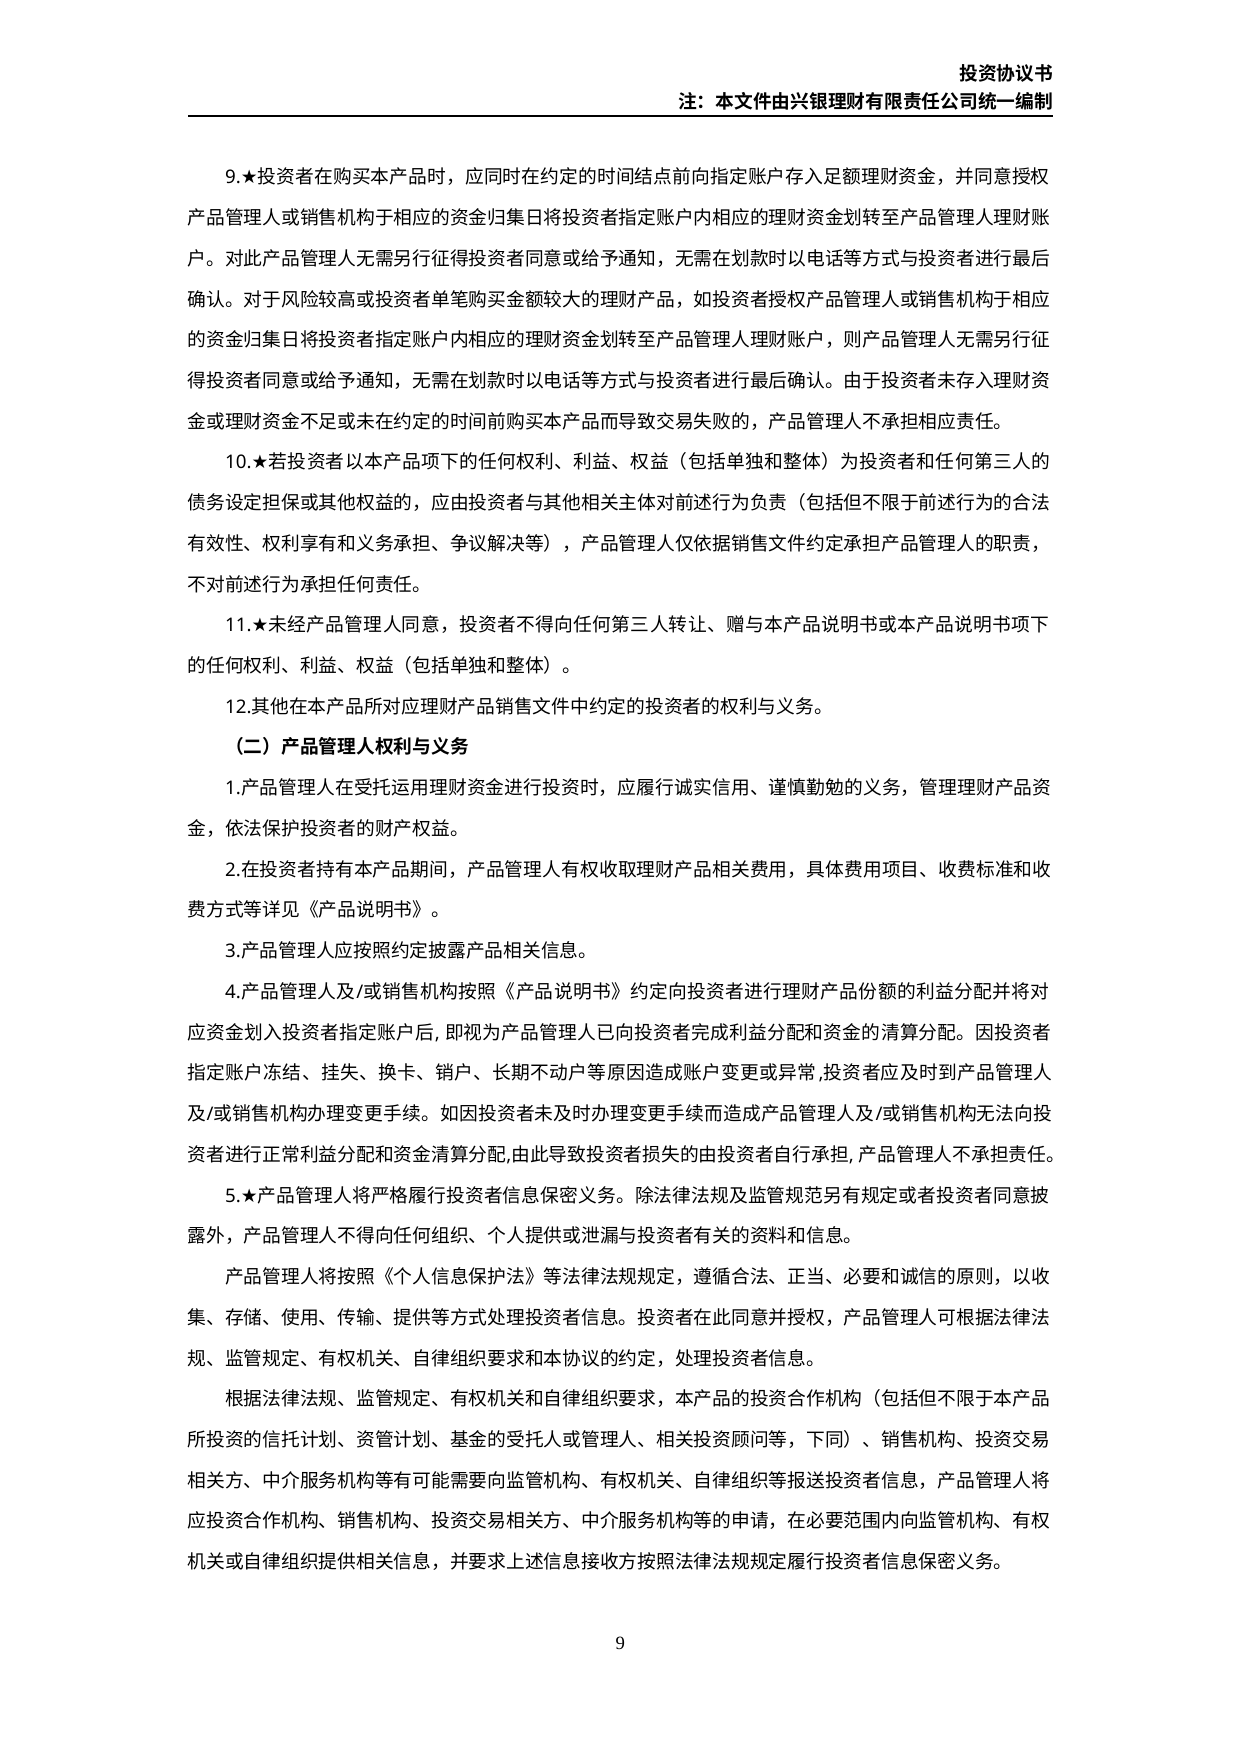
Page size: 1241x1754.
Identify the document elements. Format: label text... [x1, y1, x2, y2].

text （二）产品管理人权利与义务 [225, 732, 1053, 759]
text 12.其他在本产品所对应理财产品销售文件中约定的投资者的权利与义务。 [187, 691, 1053, 719]
text 9.★投资者在购买本产品时，应同时在约定的时间结点前向指定账户存入足额理财资金，并同意授权产品管理人或销售机构于相应的资金归集日将投资者指定账户内相应的理财资金划转至产品管理人理财账户。对此产品管理人无需另行征得投资者同意或给予通知，无需在划款时以电话等方式与投资者进行最后确认。对于风险较高或投资者单笔购买金额较大的理财产品，如投资者授权产品管理人或销售机构于相应的资金归集日将投资者指定账户内相应的理财资金划转至产品管理人理财账户，则产品管理人无需另行征得投资者同意或给予通知，无需在划款时以电话等方式与投资者进行最后确认。由于投资者未存入理财资金或理财资金不足或未在约定的时间前购买本产品而导致交易失败的，产品管理人不承担相应责任。 [187, 162, 1053, 433]
text 5.★产品管理人将严格履行投资者信息保密义务。除法律法规及监管规范另有规定或者投资者同意披露外，产品管理人不得向任何组织、个人提供或泄漏与投资者有关的资料和信息。 [187, 1180, 1053, 1248]
text 10.★若投资者以本产品项下的任何权利、利益、权益（包括单独和整体）为投资者和任何第三人的债务设定担保或其他权益的，应由投资者与其他相关主体对前述行为负责（包括但不限于前述行为的合法有效性、权利享有和义务承担、争议解决等），产品管理人仅依据销售文件约定承担产品管理人的职责，不对前述行为承担任何责任。 [187, 447, 1053, 596]
text 1.产品管理人在受托运用理财资金进行投资时，应履行诚实信用、谨慎勤勉的义务，管理理财产品资金，依法保护投资者的财产权益。 [187, 773, 1053, 841]
text 2.在投资者持有本产品期间，产品管理人有权收取理财产品相关费用，具体费用项目、收费标准和收费方式等详见《产品说明书》。 [187, 854, 1053, 922]
text 产品管理人将按照《个人信息保护法》等法律法规规定，遵循合法、正当、必要和诚信的原则，以收集、存储、使用、传输、提供等方式处理投资者信息。投资者在此同意并授权，产品管理人可根据法律法规、监管规定、有权机关、自律组织要求和本协议的约定，处理投资者信息。 [187, 1262, 1053, 1370]
text 11.★未经产品管理人同意，投资者不得向任何第三人转让、赠与本产品说明书或本产品说明书项下的任何权利、利益、权益（包括单独和整体）。 [187, 610, 1053, 678]
text 4.产品管理人及/或销售机构按照《产品说明书》约定向投资者进行理财产品份额的利益分配并将对应资金划入投资者指定账户后, 即视为产品管理人已向投资者完成利益分配和资金的清算分配。因投资者指定账户冻结、挂失、换卡、销户、长期不动户等原因造成账户变更或异常,投资者应及时到产品管理人及/或销售机构办理变更手续。如因投资者未及时办理变更手续而造成产品管理人及/或销售机构无法向投资者进行正常利益分配和资金清算分配,由此导致投资者损失的由投资者自行承担, 产品管理人不承担责任。 [187, 977, 1053, 1167]
text 根据法律法规、监管规定、有权机关和自律组织要求，本产品的投资合作机构（包括但不限于本产品所投资的信托计划、资管计划、基金的受托人或管理人、相关投资顾问等，下同）、销售机构、投资交易相关方、中介服务机构等有可能需要向监管机构、有权机关、自律组织等报送投资者信息，产品管理人将应投资合作机构、销售机构、投资交易相关方、中介服务机构等的申请，在必要范围内向监管机构、有权机关或自律组织提供相关信息，并要求上述信息接收方按照法律法规规定履行投资者信息保密义务。 [187, 1384, 1053, 1574]
text 3.产品管理人应按照约定披露产品相关信息。 [187, 936, 1053, 963]
